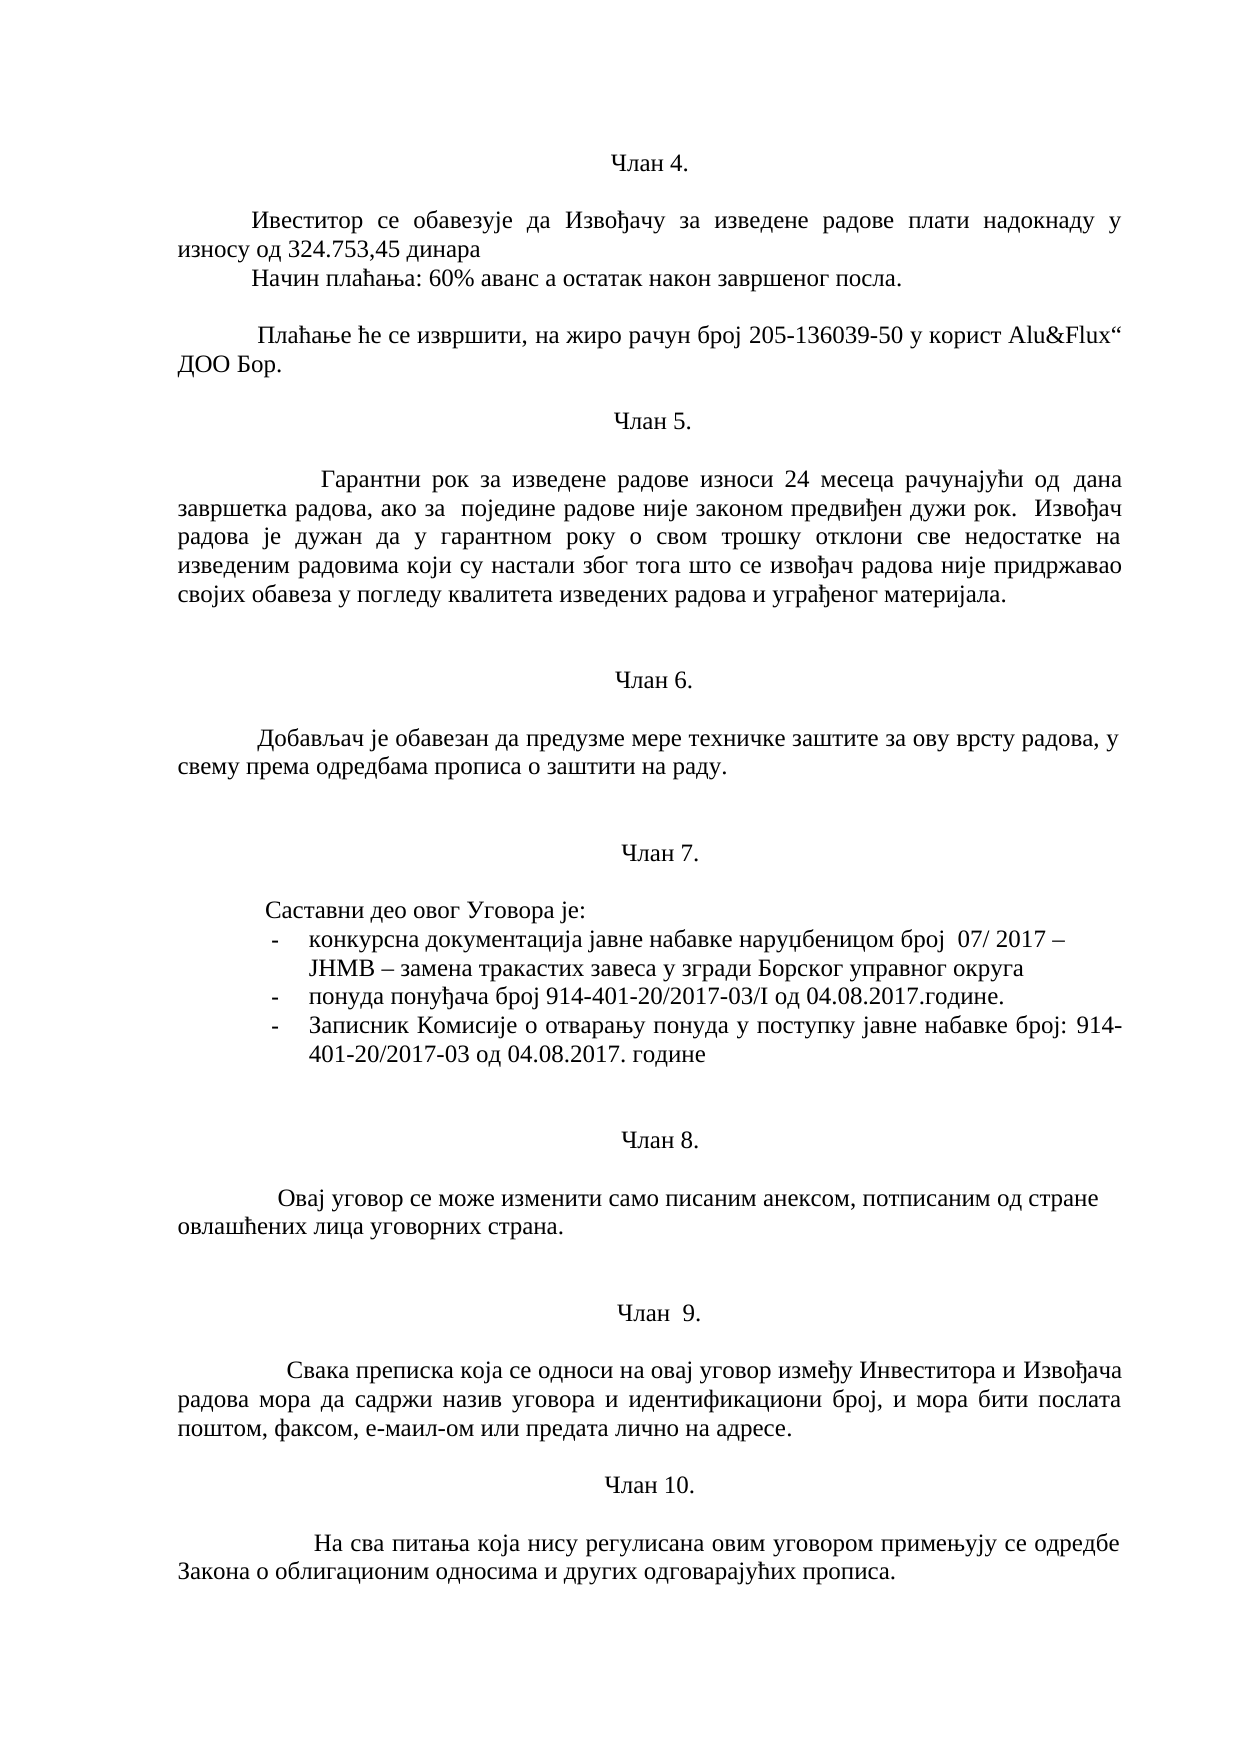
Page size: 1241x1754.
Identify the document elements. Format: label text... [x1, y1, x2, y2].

text Члан 6. [177, 665, 1122, 694]
text Члан 5. [177, 406, 1122, 435]
text Ивеститор се обавезује да Извођачу за изведене радове плати надокнаду у износу од 324.753,45 динара [177, 205, 1122, 263]
text На сва питања која нису регулисана овим уговором примењују се одредбе Закона о облигационим односима и других одговарајућих прописа. [177, 1528, 1122, 1585]
list конкурсна документација јавне набавке наруџбеницом број 07/ 2017 – ЈНМВ – замена тракастих завеса у згради Борског управног округа [271, 924, 1122, 981]
text Гарантни рок за изведене радове износи 24 месеца рачунајући од дана завршетка радова, ако за поједине радове није законом предвиђен дужи рок. Извођач радова је дужан да у гарантном року о свом трошку отклони све недостатке на изведеним радовима који су настали због тога што се извођач радова није придржавао својих обавеза у погледу квалитета изведених радова и уграђеног материјала. [177, 464, 1122, 608]
text Саставни део овог Уговора је: [177, 895, 1122, 924]
text Члан 7. [177, 838, 1122, 866]
text Начин плаћања: 60% аванс а остатак након завршеног посла. [177, 263, 1122, 291]
text Добављач је обавезан да предузме мере техничке заштите за ову врсту радова, у свему према одредбама прописа о заштити на раду. [177, 723, 1122, 780]
text Члан 8. [177, 1125, 1122, 1154]
text Члан 10. [177, 1470, 1122, 1499]
list Записник Комисије о отварању понуда у поступку јавне набавке број: 914-401-20/2017-03 од 04.08.2017. године [271, 1010, 1122, 1068]
text Плаћање ће се извршити, на жиро рачун број 205-136039-50 у корист Alu&Flux“ ДОО Бор. [177, 320, 1122, 378]
text Члан 9. [177, 1298, 1122, 1326]
text Свака преписка која се односи на овај уговор између Инвеститора и Извођача радова мора да садржи назив уговора и идентификациони број, и мора бити послата поштом, факсом, е-маил-ом или предата лично на адресе. [177, 1355, 1122, 1441]
list понуда понуђача број 914-401-20/2017-03/I од 04.08.2017.године. [271, 981, 1122, 1010]
text Члан 4. [177, 148, 1122, 176]
text Овај уговор се може изменити само писаним анексом, потписаним од стране овлашћених лица уговорних страна. [177, 1183, 1122, 1240]
